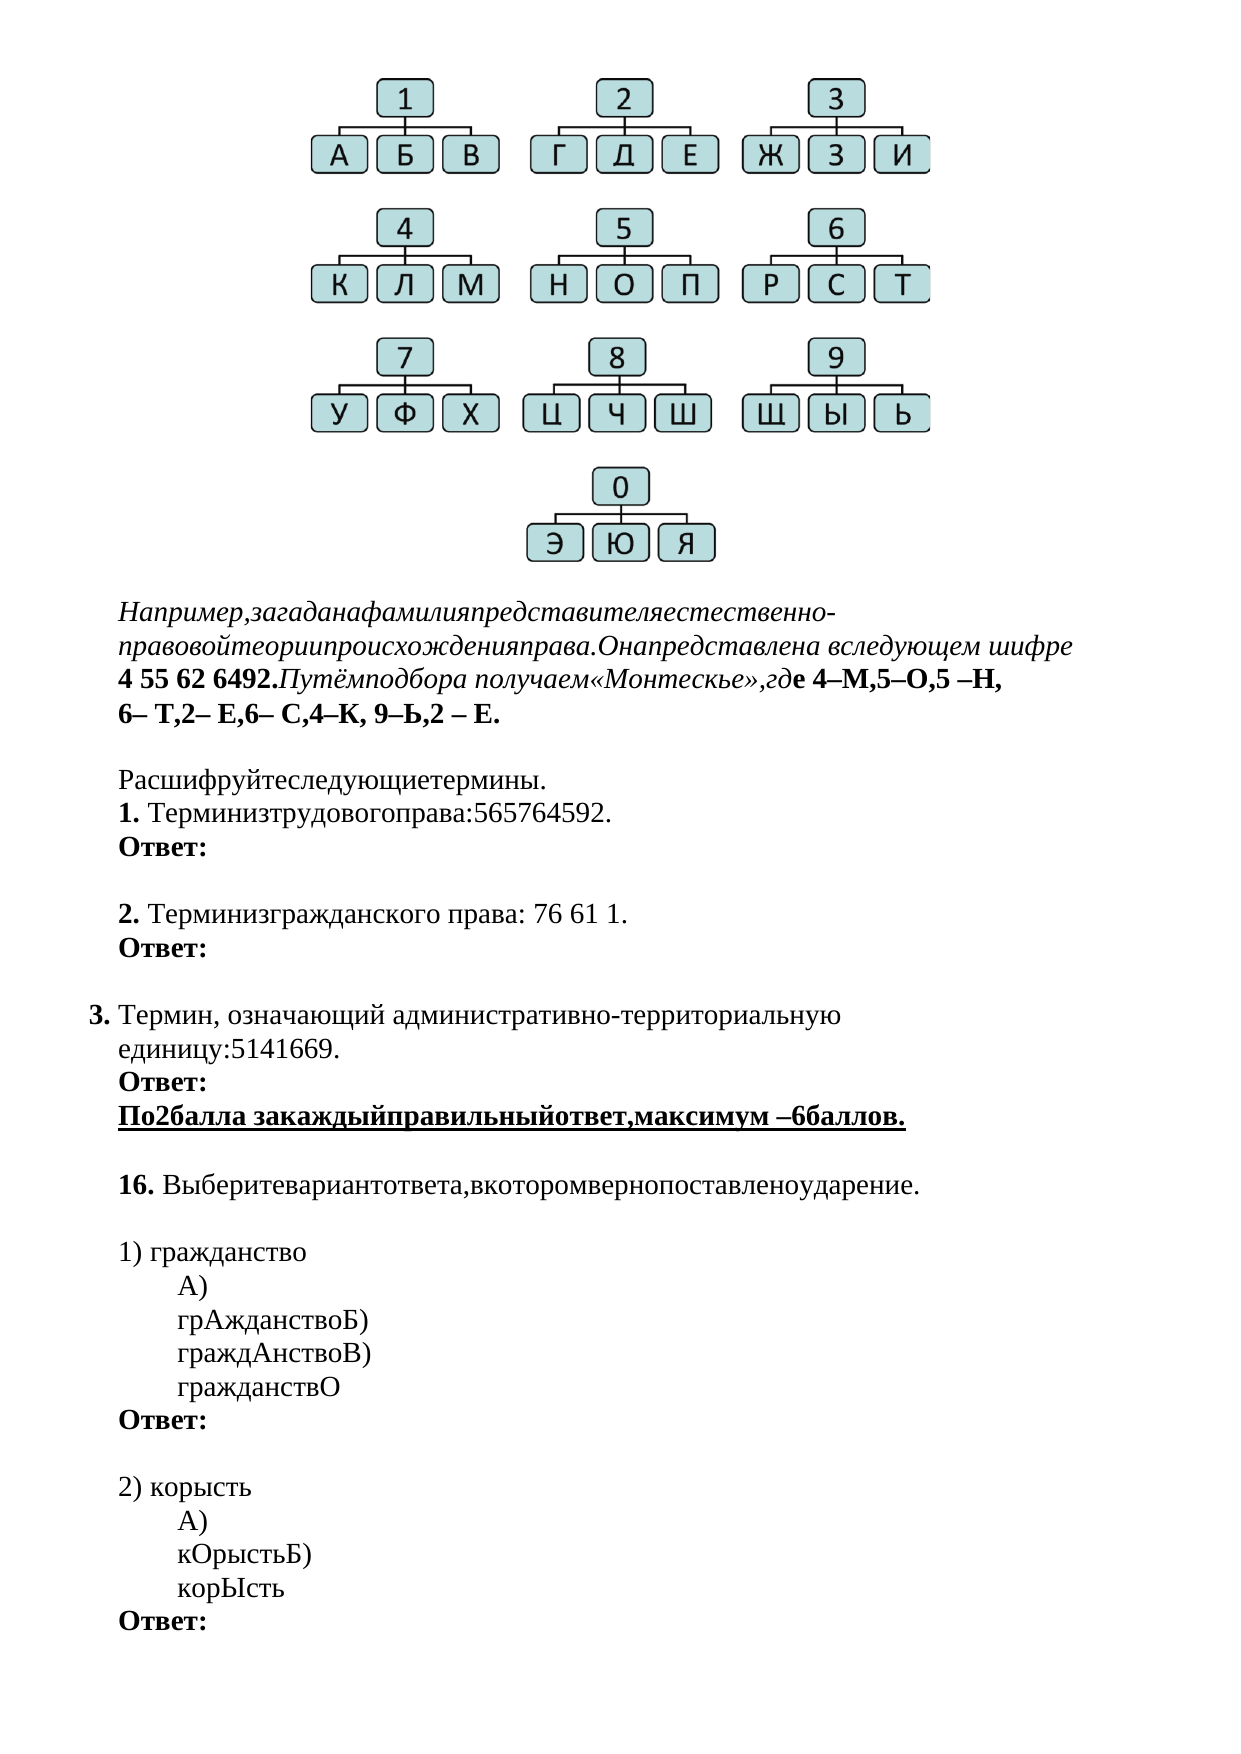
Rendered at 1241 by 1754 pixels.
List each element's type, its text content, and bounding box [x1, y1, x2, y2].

text Расшифруйтеследующиетермины. [118, 762, 1146, 796]
picture [310, 78, 931, 562]
text 6– Т,2– Е,6– С,4–К, 9–Ь,2 – Е. [118, 696, 1146, 729]
text Ответ: [118, 1064, 1146, 1098]
text А) кОрыстьБ)корЫсть [177, 1503, 325, 1604]
text Например,загаданафамилияпредставителяестественно-правовойтеориипроисхожденияправа.Онапредставлена вследующем шифре [118, 594, 1146, 662]
text Ответ: [118, 1402, 1146, 1436]
text Ответ: [118, 829, 1146, 863]
list корысть [118, 1469, 1146, 1503]
text А) грАжданствоБ) граждАнствоВ)гражданствО [177, 1268, 381, 1402]
list гражданство [118, 1235, 1146, 1268]
list Терминизтрудовогоправа:565764592. [118, 796, 1146, 829]
list Выберитевариантответа,вкоторомвернопоставленоударение. [118, 1167, 1146, 1201]
text 4 55 62 6492.Путёмподбора получаем«Монтескье»,где 4–М,5–О,5 –Н, [118, 662, 1146, 695]
list Термин, означающий административно-территориальную единицу:5141669. [88, 997, 991, 1064]
text По2балла закаждыйправильныйответ,максимум –6баллов. [118, 1098, 1146, 1132]
list Терминизгражданского права: 76 61 1. [118, 896, 1146, 930]
text Ответ: [118, 930, 1146, 964]
text Ответ: [118, 1604, 1146, 1637]
